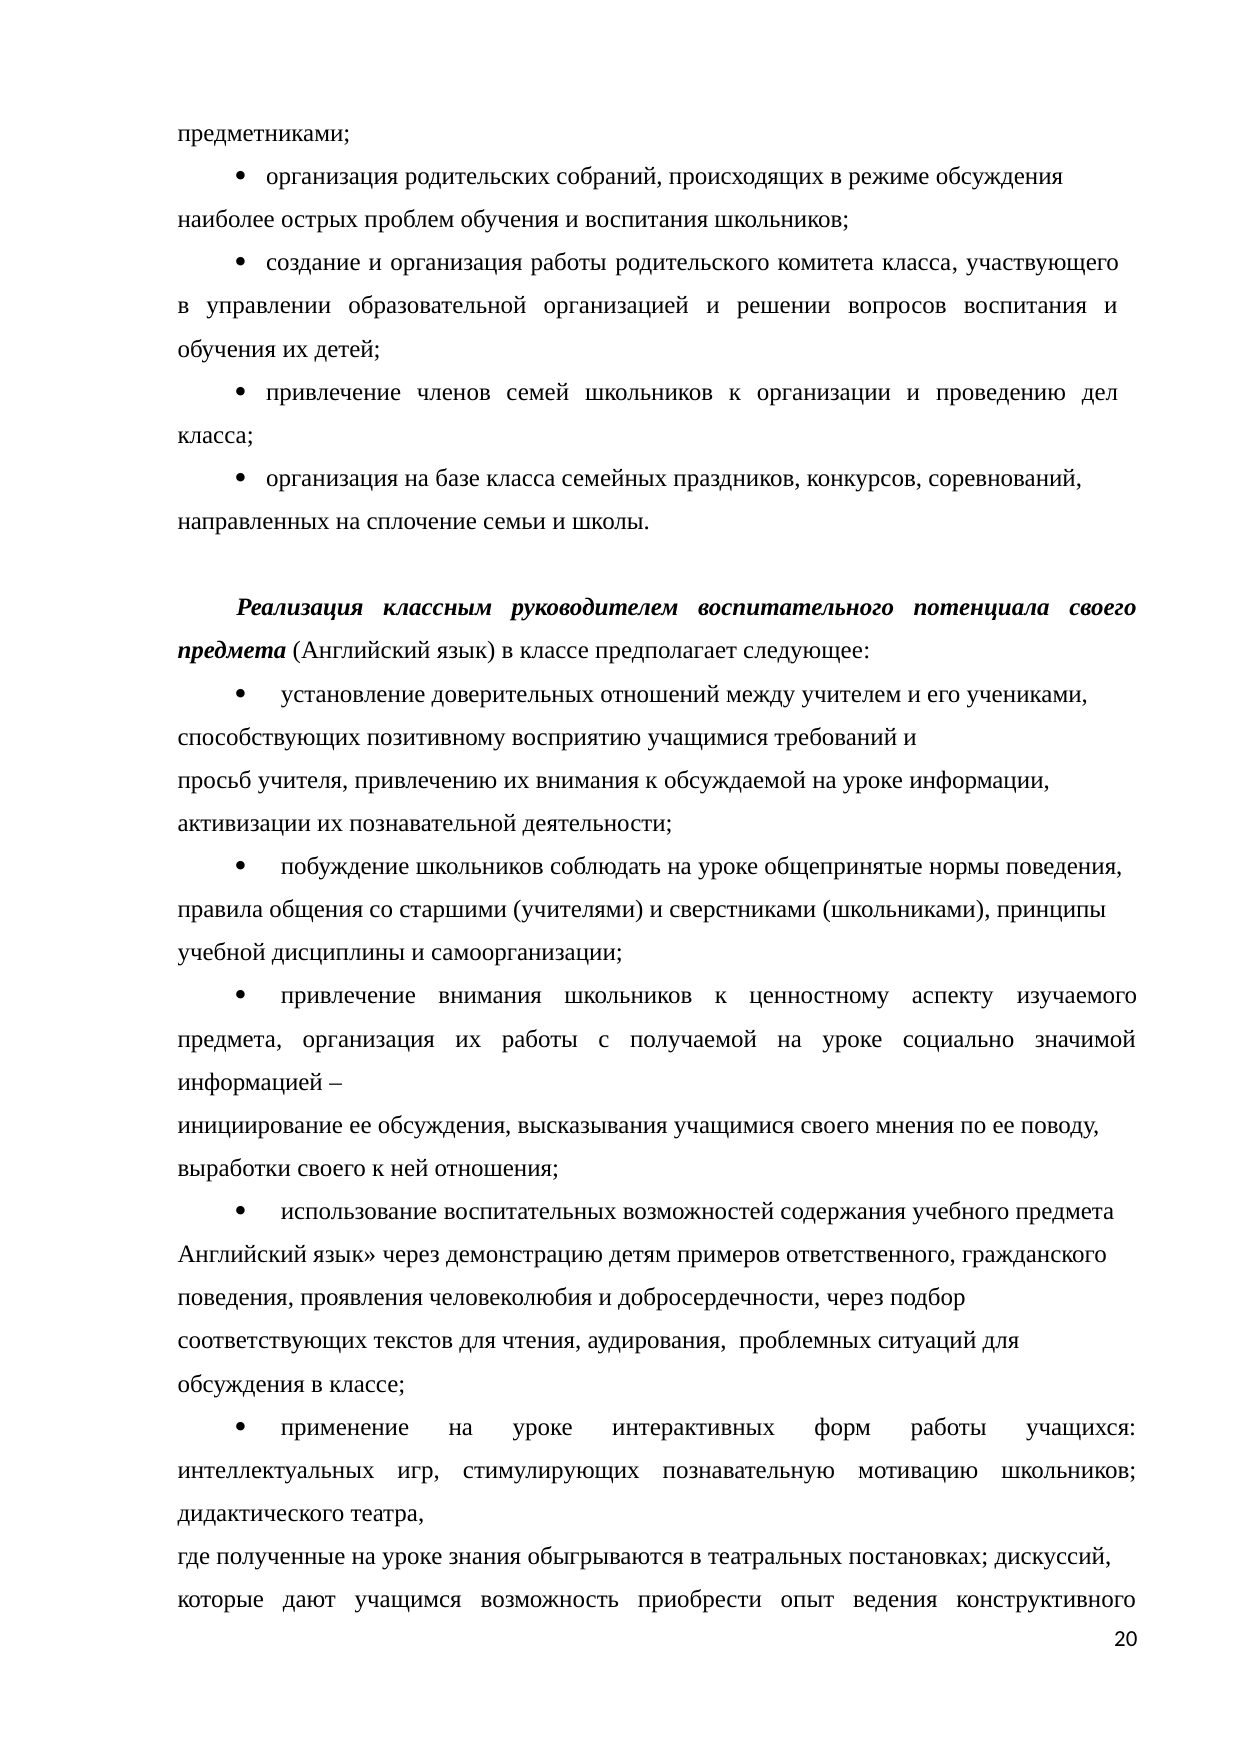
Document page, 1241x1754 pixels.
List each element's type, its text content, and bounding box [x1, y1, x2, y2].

text Реализация классным руководителем воспитательного потенциала своего предмета (Английский язык) в классе предполагает следующее: [177, 592, 1137, 664]
list привлечение членов семей школьников к организации и проведению дел класса; [177, 377, 1119, 449]
text обсуждения в классе; [177, 1369, 1137, 1397]
text инициирование ее обсуждения, высказывания учащимися своего мнения по ее поводу, [177, 1110, 1137, 1139]
text соответствующих текстов для чтения, аудирования, проблемных ситуаций для [177, 1326, 1137, 1354]
list применение на уроке интерактивных форм работы учащихся: интеллектуальных игр, стимулирующих познавательную мотивацию школьников; дидактического театра, [177, 1412, 1137, 1527]
list создание и организация работы родительского комитета класса, участвующего в управлении образовательной организацией и решении вопросов воспитания и обучения их детей; [177, 247, 1119, 362]
text Английский язык» через демонстрацию детям примеров ответственного, гражданского [177, 1239, 1137, 1268]
list привлечение внимания школьников к ценностному аспекту изучаемого предмета, организация их работы с получаемой на уроке социально значимой информацией – [177, 981, 1137, 1096]
text где полученные на уроке знания обыгрываются в театральных постановках; дискуссий, [177, 1541, 1137, 1570]
text поведения, проявления человеколюбия и добросердечности, через подбор [177, 1282, 1137, 1311]
text выработки своего к ней отношения; [177, 1153, 1137, 1182]
text наиболее острых проблем обучения и воспитания школьников; [177, 204, 1119, 233]
text способствующих позитивному восприятию учащимися требований и [177, 722, 1137, 751]
text активизации их познавательной деятельности; [177, 808, 1137, 837]
text просьб учителя, привлечению их внимания к обсуждаемой на уроке информации, [177, 765, 1137, 794]
list организация на базе класса семейных праздников, конкурсов, соревнований, [177, 463, 1119, 492]
list использование воспитательных возможностей содержания учебного предмета [177, 1196, 1137, 1225]
list установление доверительных отношений между учителем и его учениками, [177, 679, 1137, 707]
text предметниками; [177, 118, 1119, 147]
text правила общения со старшими (учителями) и сверстниками (школьниками), принципы [177, 894, 1137, 923]
list организация родительских собраний, происходящих в режиме обсуждения [177, 161, 1119, 190]
text учебной дисциплины и самоорганизации; [177, 937, 1137, 966]
text направленных на сплочение семьи и школы. [177, 506, 1119, 535]
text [177, 1584, 1137, 1613]
list побуждение школьников соблюдать на уроке общепринятые нормы поведения, [177, 851, 1137, 880]
